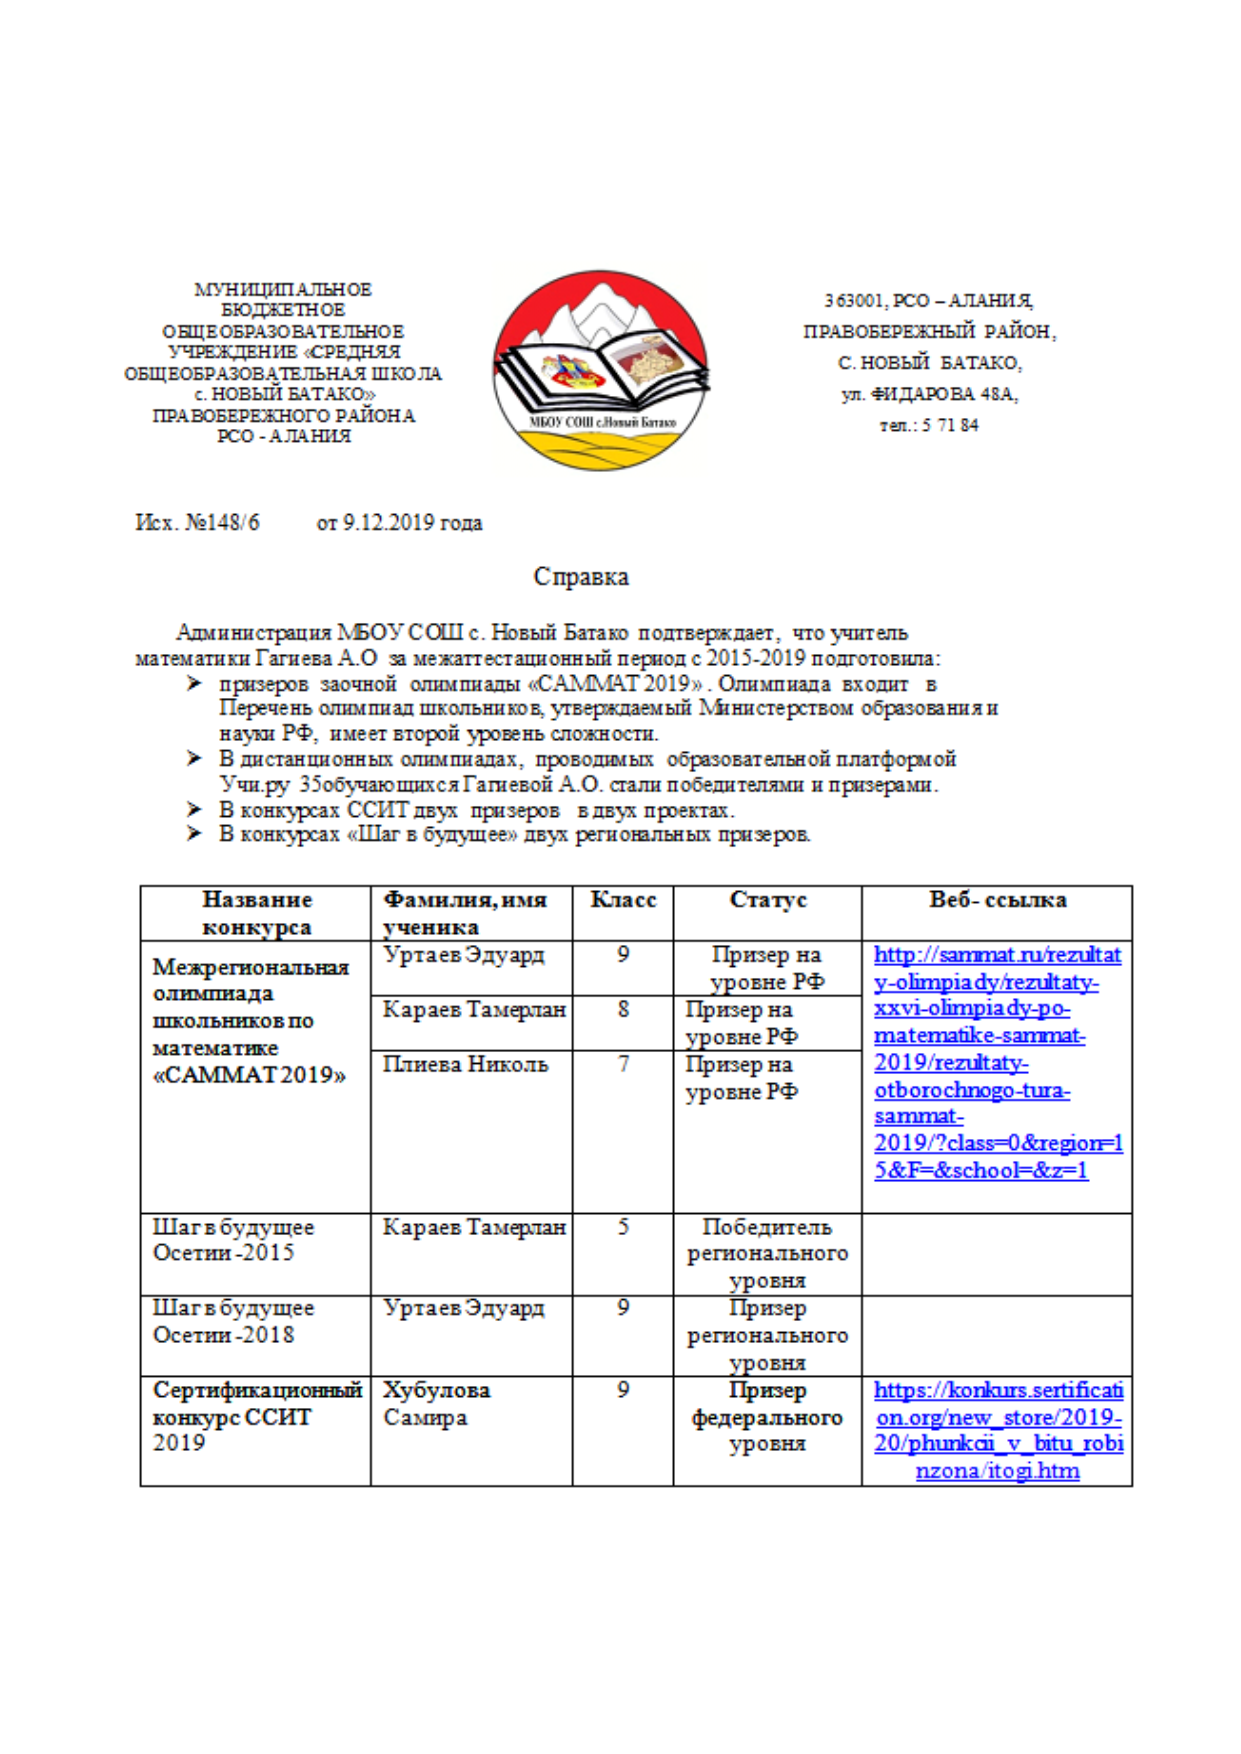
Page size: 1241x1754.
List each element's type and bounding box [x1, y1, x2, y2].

picture [123, 256, 1147, 1508]
